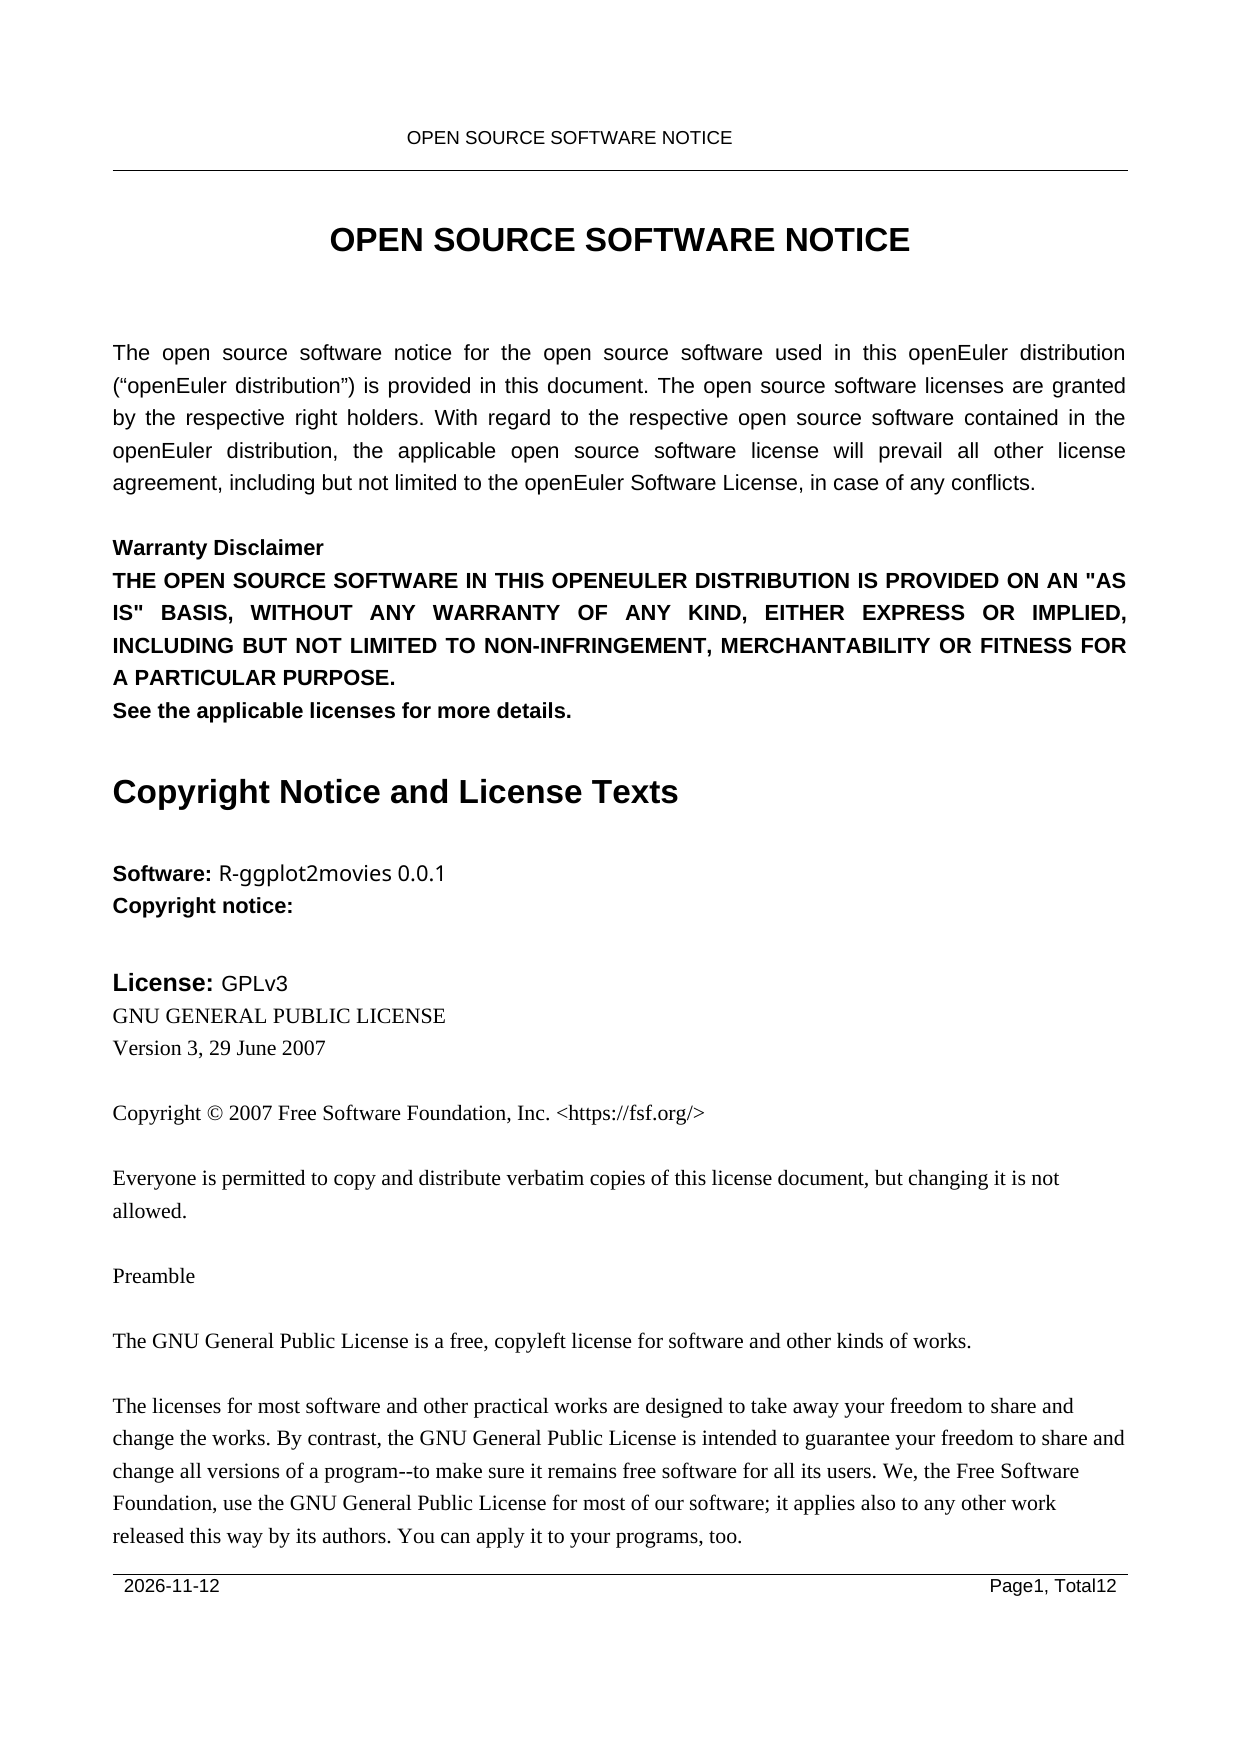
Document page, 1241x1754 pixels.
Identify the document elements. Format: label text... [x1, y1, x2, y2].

text License: GPLv3 [112, 966, 1128, 999]
text THE OPEN SOURCE SOFTWARE IN THIS OPENEULER DISTRIBUTION IS PROVIDED ON AN "AS IS" BASIS, WITHOUT ANY WARRANTY OF ANY KIND, EITHER EXPRESS OR IMPLIED, INCLUDING BUT NOT LIMITED TO NON-INFRINGEMENT, MERCHANTABILITY OR FITNESS FOR A PARTICULAR PURPOSE. See the applicable licenses for more details. [112, 564, 1128, 726]
text OPEN SOURCE SOFTWARE NOTICE [112, 206, 1128, 271]
text Copyright notice: [112, 889, 1128, 921]
text Warranty Disclaimer [112, 531, 1128, 564]
text The open source software notice for the open source software used in this openEuler distribution (“openEuler distribution”) is provided in this document. The open source software licenses are granted by the respective right holders. With regard to the respective open source software contained in the openEuler distribution, the applicable open source software license will prevail all other license agreement, including but not limited to the openEuler Software License, in case of any conflicts. [112, 336, 1128, 499]
title Software: R-ggplot2movies 0.0.1 [112, 856, 1128, 889]
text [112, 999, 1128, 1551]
text Copyright Notice and License Texts [112, 759, 1128, 824]
